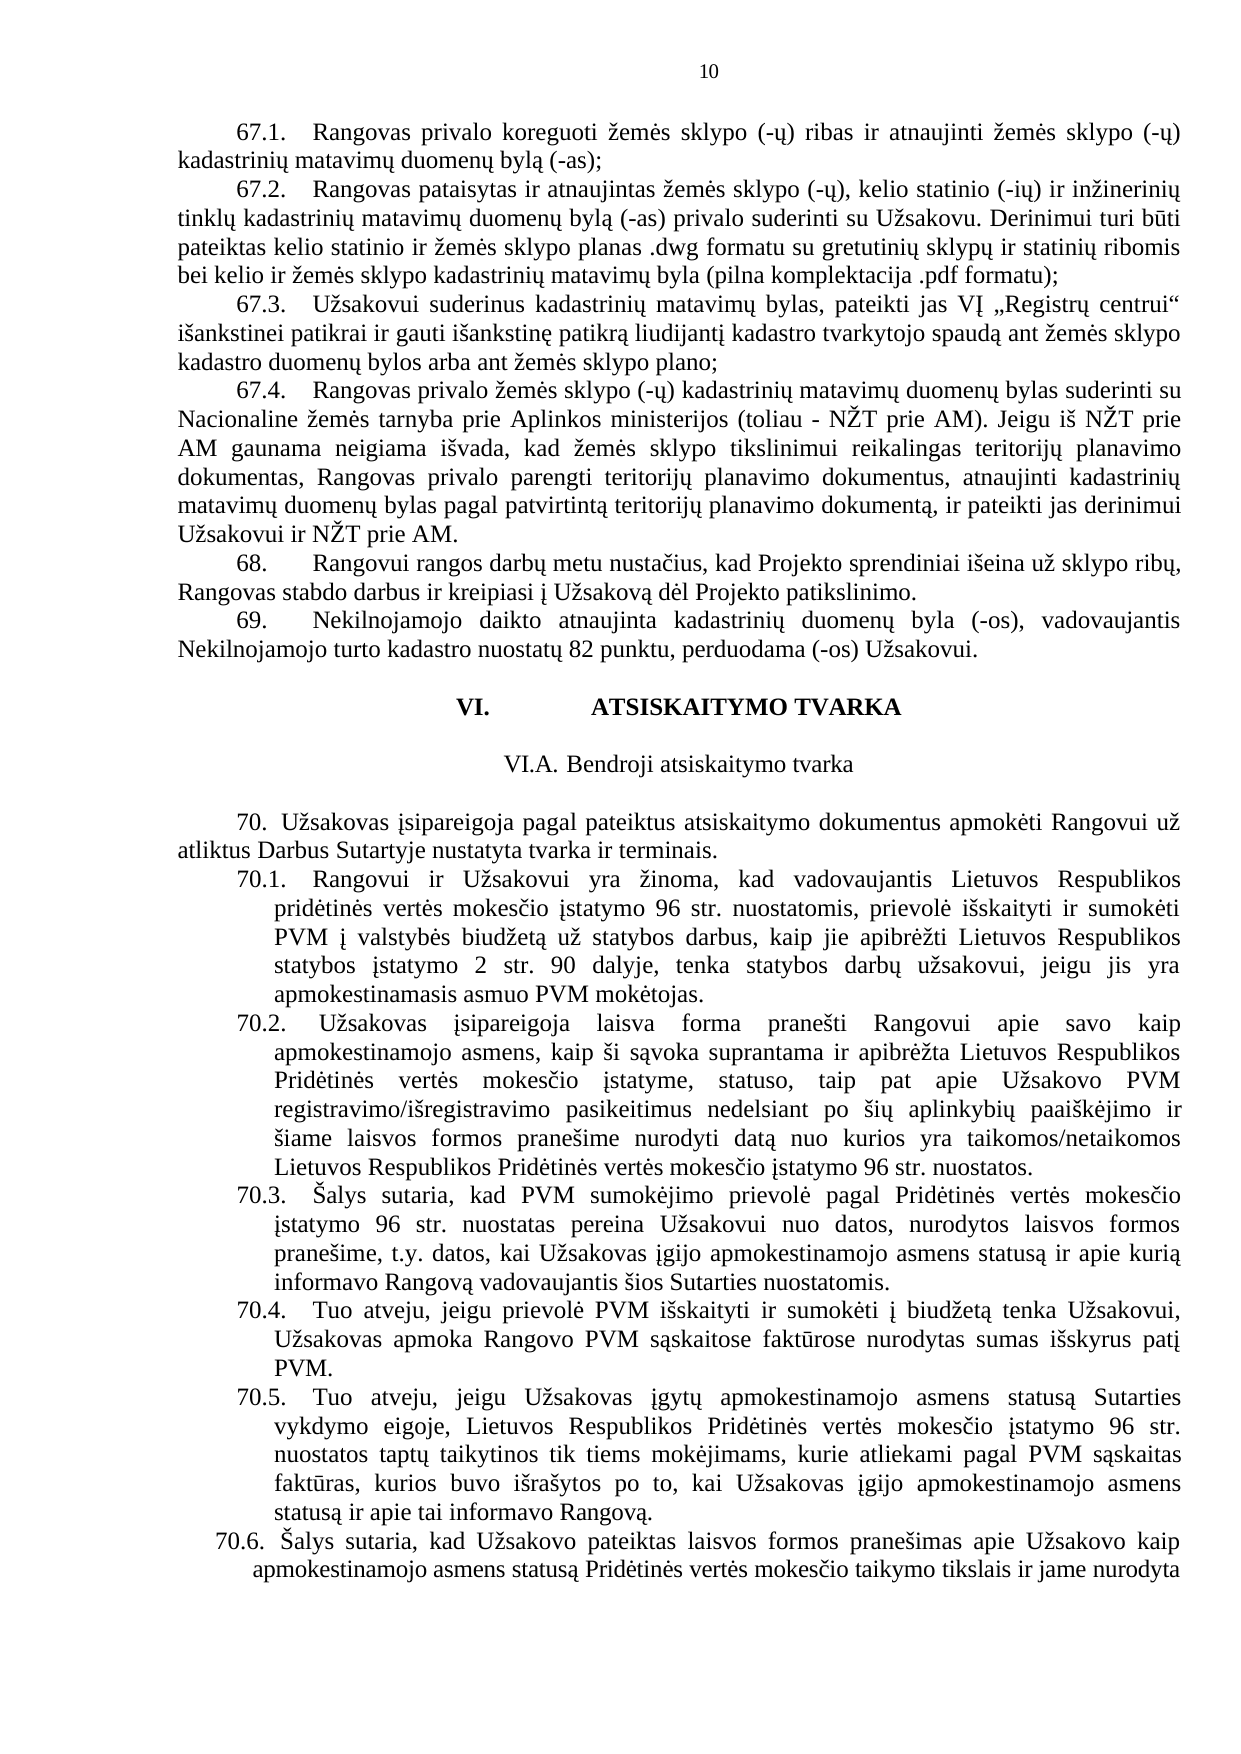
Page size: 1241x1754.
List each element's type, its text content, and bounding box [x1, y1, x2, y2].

list Rangovas privalo žemės sklypo (-ų) kadastrinių matavimų duomenų bylas suderinti su Nacionaline žemės tarnyba prie Aplinkos ministerijos (toliau - NŽT prie AM). Jeigu iš NŽT prie AM gaunama neigiama išvada, kad žemės sklypo tikslinimui reikalingas teritorijų planavimo dokumentas, Rangovas privalo parengti teritorijų planavimo dokumentus, atnaujinti kadastrinių matavimų duomenų bylas pagal patvirtintą teritorijų planavimo dokumentą, ir pateikti jas derinimui Užsakovui ir NŽT prie AM. [177, 375, 1182, 548]
list Rangovas privalo koreguoti žemės sklypo (-ų) ribas ir atnaujinti žemės sklypo (-ų) kadastrinių matavimų duomenų bylą (-as); [177, 117, 1182, 174]
list Rangovui ir Užsakovui yra žinoma, kad vadovaujantis Lietuvos Respublikos pridėtinės vertės mokesčio įstatymo 96 str. nuostatomis, prievolė išskaityti ir sumokėti PVM į valstybės biudžetą už statybos darbus, kaip jie apibrėžti Lietuvos Respublikos statybos įstatymo 2 str. 90 dalyje, tenka statybos darbų užsakovui, jeigu jis yra apmokestinamasis asmuo PVM mokėtojas. [236, 864, 1181, 1008]
list Rangovas pataisytas ir atnaujintas žemės sklypo (-ų), kelio statinio (-ių) ir inžinerinių tinklų kadastrinių matavimų duomenų bylą (-as) privalo suderinti su Užsakovu. Derinimui turi būti pateiktas kelio statinio ir žemės sklypo planas .dwg formatu su gretutinių sklypų ir statinių ribomis bei kelio ir žemės sklypo kadastrinių matavimų byla (pilna komplektacija .pdf formatu); [177, 174, 1182, 289]
subtitle ATSISKAITYMO TVARKA [456, 692, 1192, 721]
list Užsakovas įsipareigoja pagal pateiktus atsiskaitymo dokumentus apmokėti Rangovui už atliktus Darbus Sutartyje nustatyta tvarka ir terminais. [177, 807, 1181, 864]
list Rangovui rangos darbų metu nustačius, kad Projekto sprendiniai išeina už sklypo ribų, Rangovas stabdo darbus ir kreipiasi į Užsakovą dėl Projekto patikslinimo. [177, 548, 1182, 606]
list Tuo atveju, jeigu Užsakovas įgytų apmokestinamojo asmens statusą Sutarties vykdymo eigoje, Lietuvos Respublikos Pridėtinės vertės mokesčio įstatymo 96 str. nuostatos taptų taikytinos tik tiems mokėjimams, kurie atliekami pagal PVM sąskaitas faktūras, kurios buvo išrašytos po to, kai Užsakovas įgijo apmokestinamojo asmens statusą ir apie tai informavo Rangovą. [236, 1382, 1182, 1526]
text 70.6. Šalys sutaria, kad Užsakovo pateiktas laisvos formos pranešimas apie Užsakovo kaip apmokestinamojo asmens statusą Pridėtinės vertės mokesčio taikymo tikslais ir jame nurodyta [215, 1526, 1181, 1583]
list Užsakovas įsipareigoja laisva forma pranešti Rangovui apie savo kaip apmokestinamojo asmens, kaip ši sąvoka suprantama ir apibrėžta Lietuvos Respublikos Pridėtinės vertės mokesčio įstatyme, statuso, taip pat apie Užsakovo PVM registravimo/išregistravimo pasikeitimus nedelsiant po šių aplinkybių paaiškėjimo ir šiame laisvos formos pranešime nurodyti datą nuo kurios yra taikomos/netaikomos Lietuvos Respublikos Pridėtinės vertės mokesčio įstatymo 96 str. nuostatos. [236, 1008, 1182, 1181]
list Nekilnojamojo daikto atnaujinta kadastrinių duomenų byla (-os), vadovaujantis Nekilnojamojo turto kadastro nuostatų 82 punktu, perduodama (-os) Užsakovui. [177, 606, 1181, 663]
list Šalys sutaria, kad PVM sumokėjimo prievolė pagal Pridėtinės vertės mokesčio įstatymo 96 str. nuostatas pereina Užsakovui nuo datos, nurodytos laisvos formos pranešime, t.y. datos, kai Užsakovas įgijo apmokestinamojo asmens statusą ir apie kurią informavo Rangovą vadovaujantis šios Sutarties nuostatomis. [236, 1181, 1181, 1296]
list Užsakovui suderinus kadastrinių matavimų bylas, pateikti jas VĮ „Registrų centrui“ išankstinei patikrai ir gauti išankstinę patikrą liudijantį kadastro tvarkytojo spaudą ant žemės sklypo kadastro duomenų bylos arba ant žemės sklypo plano; [177, 289, 1181, 375]
list Bendroji atsiskaitymo tvarka [503, 749, 1192, 778]
list Tuo atveju, jeigu prievolė PVM išskaityti ir sumokėti į biudžetą tenka Užsakovui, Užsakovas apmoka Rangovo PVM sąskaitose faktūrose nurodytas sumas išskyrus patį PVM. [236, 1296, 1181, 1382]
